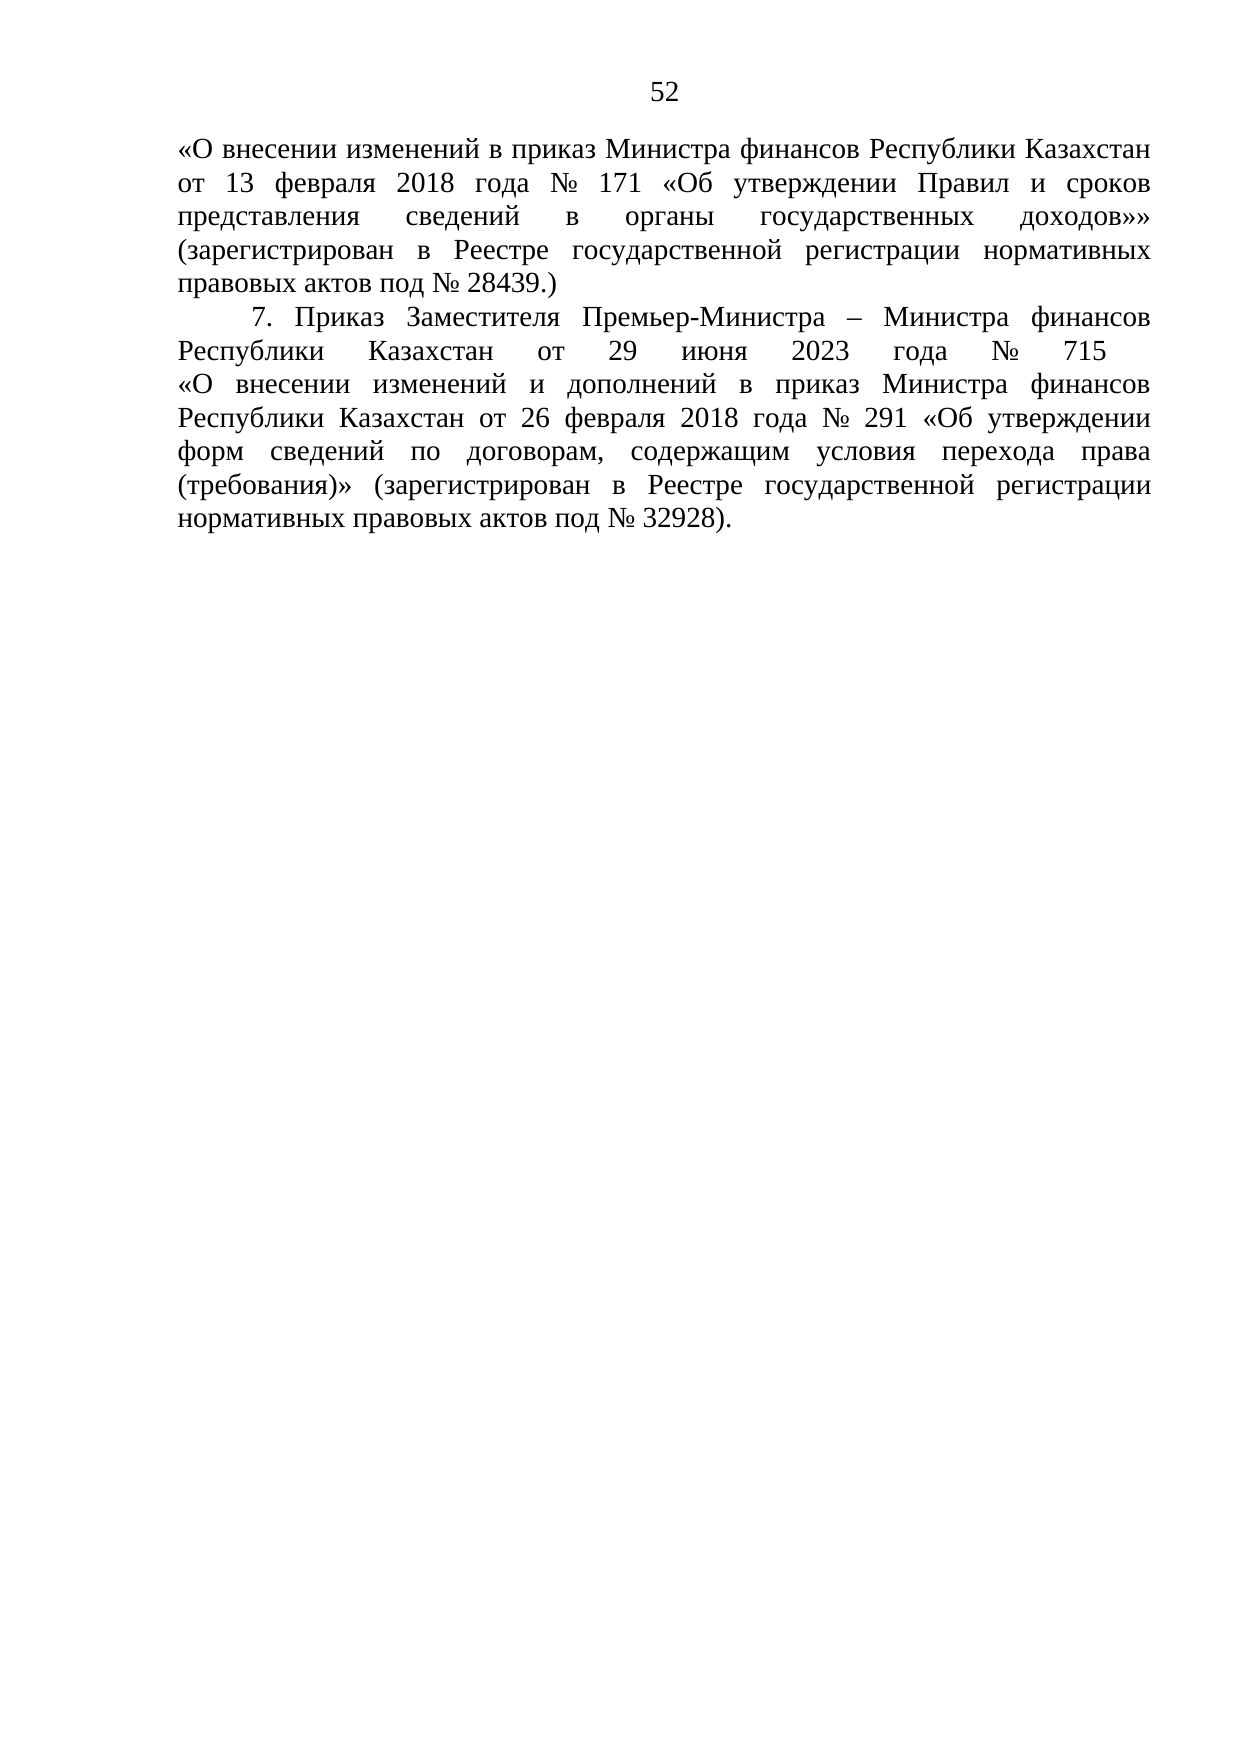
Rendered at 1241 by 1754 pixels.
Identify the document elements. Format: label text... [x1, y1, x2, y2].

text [177, 131, 1152, 299]
text 7. Приказ Заместителя Премьер-Министра – Министра финансов Республики Казахстан от 29 июня 2023 года № 715 «О внесении изменений и дополнений в приказ Министра финансов Республики Казахстан от 26 февраля 2018 года № 291 «Об утверждении форм сведений по договорам, содержащим условия перехода права (требования)» (зарегистрирован в Реестре государственной регистрации нормативных правовых актов под № 32928). [177, 299, 1152, 534]
